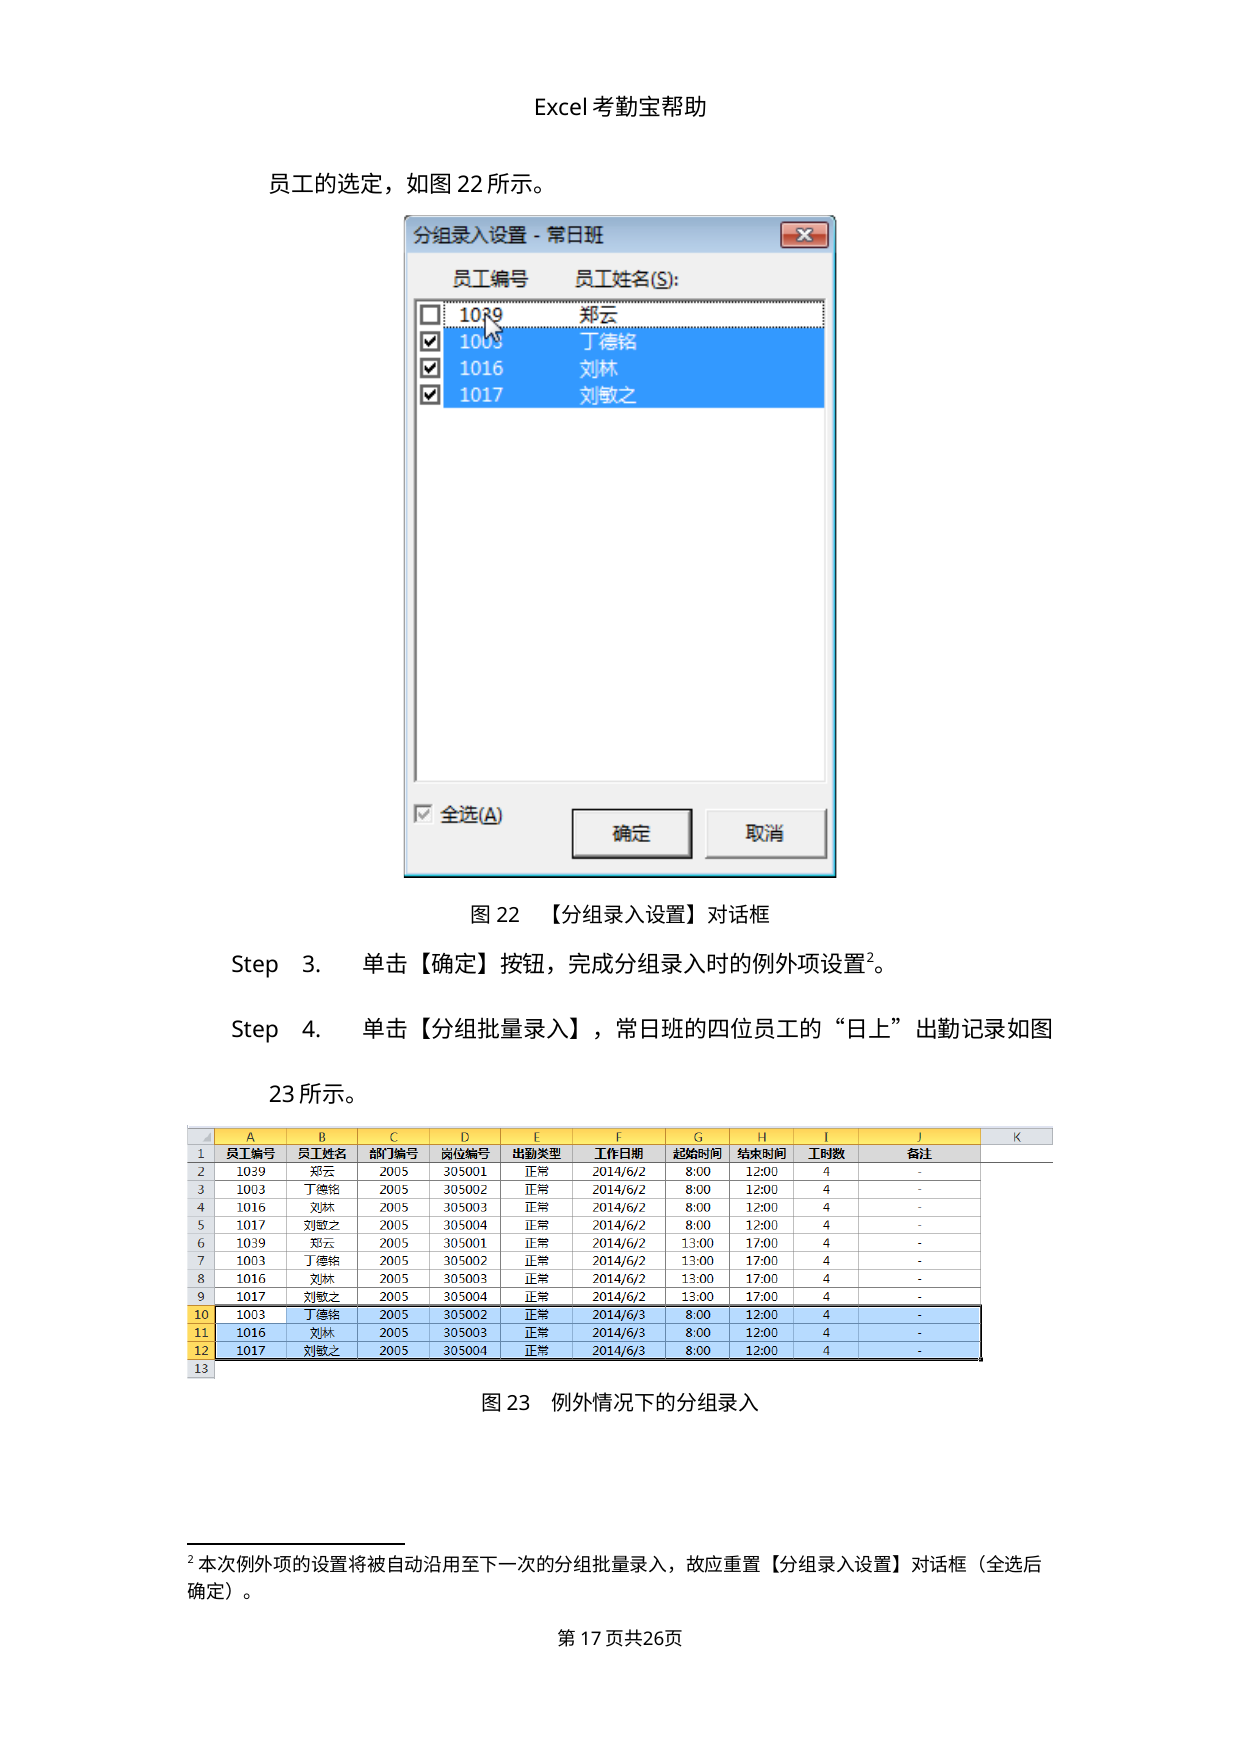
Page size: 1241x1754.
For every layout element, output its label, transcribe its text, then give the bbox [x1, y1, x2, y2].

picture [187, 1125, 1053, 1379]
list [231, 150, 1053, 215]
list 单击【确定】按钮，完成分组录入时的例外项设置。 [231, 930, 1053, 995]
picture [403, 215, 837, 878]
list 单击【分组批量录入】，常日班的四位员工的“日上”出勤记录如图 23所示。 [231, 995, 1053, 1125]
